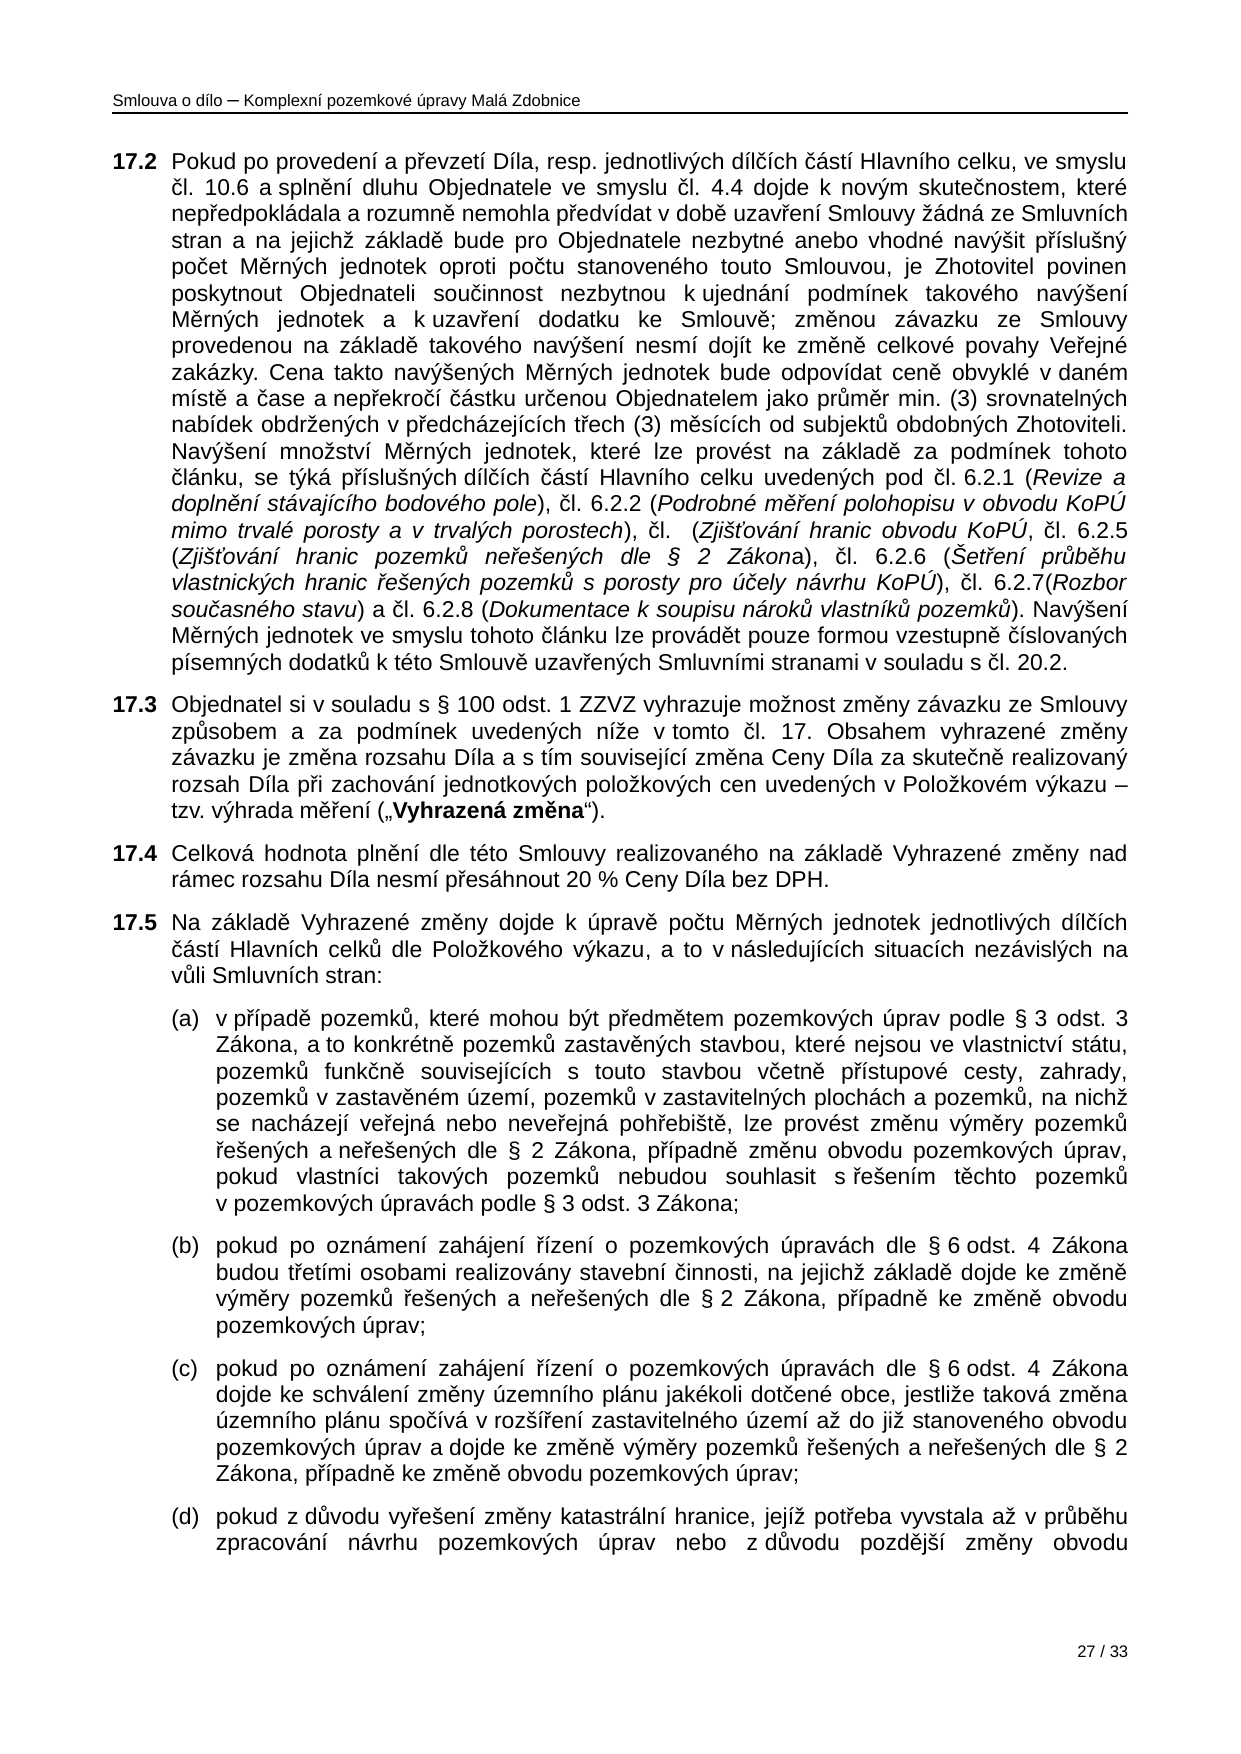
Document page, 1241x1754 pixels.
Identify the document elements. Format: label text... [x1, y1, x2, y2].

text Celková hodnota plnění dle této Smlouvy realizovaného na základě Vyhrazené změny nad rámec rozsahu Díla nesmí přesáhnout 20 % Ceny Díla bez DPH. [112, 840, 1128, 893]
text Pokud po provedení a převzetí Díla, resp. jednotlivých dílčích částí Hlavního celku, ve smyslu čl. 10.6 a splnění dluhu Objednatele ve smyslu čl. 4.4 dojde k novým skutečnostem, které nepředpokládala a rozumně nemohla předvídat v době uzavření Smlouvy žádná ze Smluvních stran a na jejichž základě bude pro Objednatele nezbytné anebo vhodné navýšit příslušný počet Měrných jednotek oproti počtu stanoveného touto Smlouvou, je Zhotovitel povinen poskytnout Objednateli součinnost nezbytnou k ujednání podmínek takového navýšení Měrných jednotek a k uzavření dodatku ke Smlouvě; změnou závazku ze Smlouvy provedenou na základě takového navýšení nesmí dojít ke změně celkové povahy Veřejné zakázky. Cena takto navýšených Měrných jednotek bude odpovídat ceně obvyklé v daném místě a čase a nepřekročí částku určenou Objednatelem jako průměr min. (3) srovnatelných nabídek obdržených v předcházejících třech (3) měsících od subjektů obdobných Zhotoviteli. Navýšení množství Měrných jednotek, které lze provést na základě za podmínek tohoto článku, se týká příslušných dílčích částí Hlavního celku uvedených pod čl. 6.2.1 (Revize a doplnění stávajícího bodového pole), čl. 6.2.2 (Podrobné měření polohopisu v obvodu KoPÚ mimo trvalé porosty a v trvalých porostech), čl. 0 (Zjišťování hranic obvodu KoPÚ, čl. 6.2.5 (Zjišťování hranic pozemků neřešených dle § 2 Zákona), čl. 6.2.6 (Šetření průběhu vlastnických hranic řešených pozemků s porosty pro účely návrhu KoPÚ), čl. 6.2.7(Rozbor současného stavu) a čl. 6.2.8 (Dokumentace k soupisu nároků vlastníků pozemků). Navýšení Měrných jednotek ve smyslu tohoto článku lze provádět pouze formou vzestupně číslovaných písemných dodatků k této Smlouvě uzavřených Smluvními stranami v souladu s čl. 20.2. [112, 148, 1128, 675]
text Objednatel si v souladu s § 100 odst. 1 ZZVZ vyhrazuje možnost změny závazku ze Smlouvy způsobem a za podmínek uvedených níže v tomto čl. 17. Obsahem vyhrazené změny závazku je změna rozsahu Díla a s tím související změna Ceny Díla za skutečně realizovaný rozsah Díla při zachování jednotkových položkových cen uvedených v Položkovém výkazu – tzv. výhrada měření („Vyhrazená změna“). [112, 691, 1128, 823]
list pokud po oznámení zahájení řízení o pozemkových úpravách dle § 6 odst. 4 Zákona dojde ke schválení změny územního plánu jakékoli dotčené obce, jestliže taková změna územního plánu spočívá v rozšíření zastavitelného území až do již stanoveného obvodu pozemkových úprav a dojde ke změně výměry pozemků řešených a neřešených dle § 2 Zákona, případně ke změně obvodu pozemkových úprav; [171, 1354, 1128, 1486]
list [171, 1503, 1128, 1556]
list pokud po oznámení zahájení řízení o pozemkových úpravách dle § 6 odst. 4 Zákona budou třetími osobami realizovány stavební činnosti, na jejichž základě dojde ke změně výměry pozemků řešených a neřešených dle § 2 Zákona, případně ke změně obvodu pozemkových úprav; [171, 1232, 1128, 1338]
text Na základě Vyhrazené změny dojde k úpravě počtu Měrných jednotek jednotlivých dílčích částí Hlavních celků dle Položkového výkazu, a to v následujících situacích nezávislých na vůli Smluvních stran: [112, 909, 1128, 988]
list v případě pozemků, které mohou být předmětem pozemkových úprav podle § 3 odst. 3 Zákona, a to konkrétně pozemků zastavěných stavbou, které nejsou ve vlastnictví státu, pozemků funkčně souvisejících s touto stavbou včetně přístupové cesty, zahrady, pozemků v zastavěném území, pozemků v zastavitelných plochách a pozemků, na nichž se nacházejí veřejná nebo neveřejná pohřebiště, lze provést změnu výměry pozemků řešených a neřešených dle § 2 Zákona, případně změnu obvodu pozemkových úprav, pokud vlastníci takových pozemků nebudou souhlasit s řešením těchto pozemků v pozemkových úpravách podle § 3 odst. 3 Zákona; [171, 1005, 1128, 1216]
